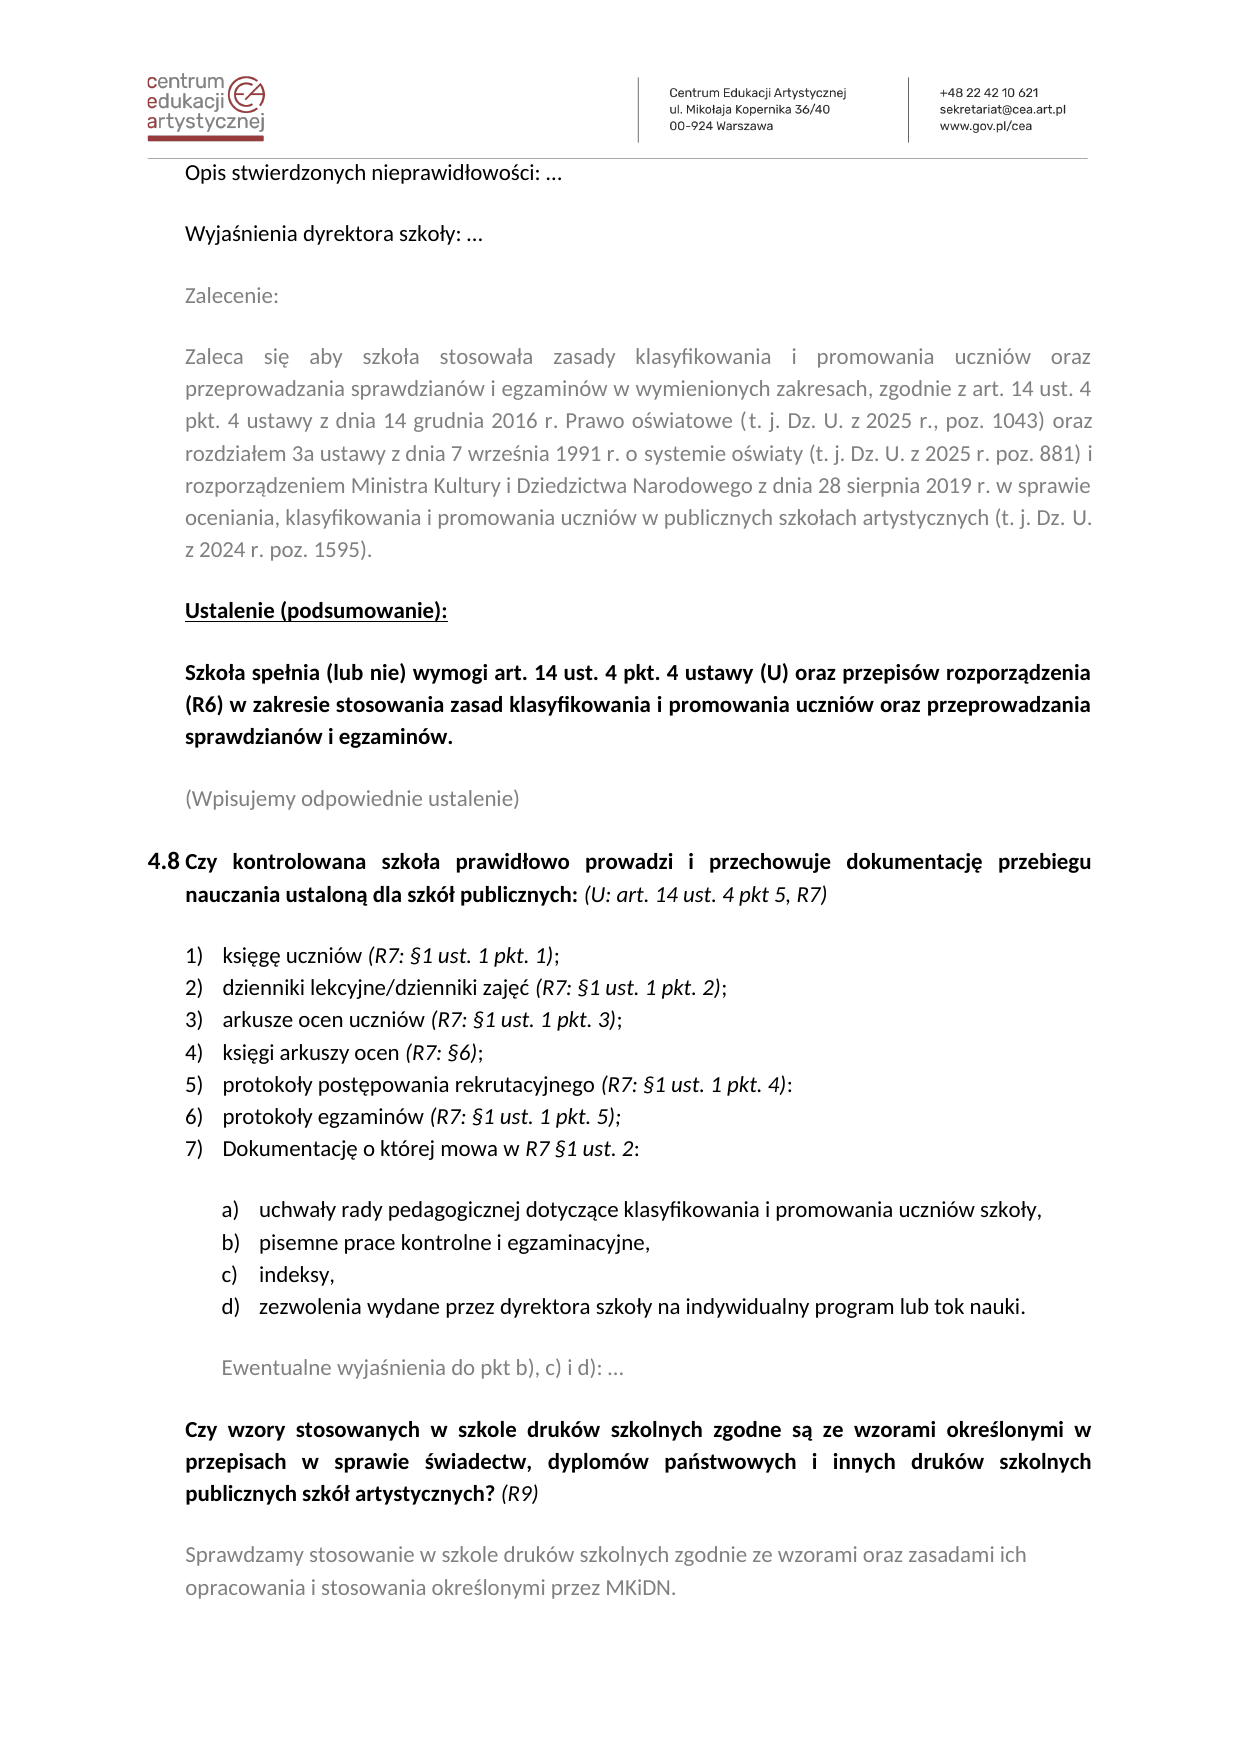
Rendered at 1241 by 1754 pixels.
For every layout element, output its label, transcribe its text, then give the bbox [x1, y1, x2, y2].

list zezwolenia wydane przez dyrektora szkoły na indywidualny program lub tok nauki. [221, 1292, 1093, 1320]
list protokoły egzaminów (R7: §1 ust. 1 pkt. 5); [185, 1102, 1093, 1130]
text Ewentualne wyjaśnienia do pkt b), c) i d): … [221, 1353, 1093, 1382]
text Czy wzory stosowanych w szkole druków szkolnych zgodne są ze wzorami określonymi w przepisach w sprawie świadectw, dyplomów państwowych i innych druków szkolnych publicznych szkół artystycznych? (R9) [185, 1415, 1093, 1507]
text Zalecenie: [185, 281, 1093, 309]
list indeksy, [221, 1260, 1093, 1288]
list dzienniki lekcyjne/dzienniki zajęć (R7: §1 ust. 1 pkt. 2); [185, 973, 1093, 1001]
text Opis stwierdzonych nieprawidłowości: … [185, 158, 1093, 186]
list Dokumentację o której mowa w R7 §1 ust. 2: [185, 1134, 1093, 1162]
text Wyjaśnienia dyrektora szkoły: … [185, 219, 1093, 247]
picture [147, 73, 1088, 159]
text Sprawdzamy stosowanie w szkole druków szkolnych zgodnie ze wzorami oraz zasadami ich opracowania i stosowania określonymi przez MKiDN. [185, 1541, 1093, 1601]
text Zaleca się aby szkoła stosowała zasady klasyfikowania i promowania uczniów oraz przeprowadzania sprawdzianów i egzaminów w wymienionych zakresach, zgodnie z art. 14 ust. 4 pkt. 4 ustawy z dnia 14 grudnia 2016 r. Prawo oświatowe (t. j. Dz. U. z 2025 r., poz. 1043) oraz rozdziałem 3a ustawy z dnia 7 września 1991 r. o systemie oświaty (t. j. Dz. U. z 2025 r. poz. 881) i rozporządzeniem Ministra Kultury i Dziedzictwa Narodowego z dnia 28 sierpnia 2019 r. w sprawie oceniania, klasyfikowania i promowania uczniów w publicznych szkołach artystycznych (t. j. Dz. U. z 2024 r. poz. 1595). [185, 342, 1093, 563]
list księgę uczniów (R7: §1 ust. 1 pkt. 1); [185, 941, 1093, 969]
list Czy kontrolowana szkoła prawidłowo prowadzi i przechowuje dokumentację przebiegu nauczania ustaloną dla szkół publicznych: (U: art. 14 ust. 4 pkt 5, R7) [148, 845, 1093, 908]
list arkusze ocen uczniów (R7: §1 ust. 1 pkt. 3); [185, 1006, 1093, 1033]
text (Wpisujemy odpowiednie ustalenie) [185, 784, 1093, 812]
text Szkoła spełnia (lub nie) wymogi art. 14 ust. 4 pkt. 4 ustawy (U) oraz przepisów rozporządzenia (R6) w zakresie stosowania zasad klasyfikowania i promowania uczniów oraz przeprowadzania sprawdzianów i egzaminów. [185, 658, 1093, 750]
list księgi arkuszy ocen (R7: §6); [185, 1038, 1093, 1066]
text Ustalenie (podsumowanie): [185, 597, 1093, 625]
list uchwały rady pedagogicznej dotyczące klasyfikowania i promowania uczniów szkoły, [221, 1196, 1093, 1224]
list pisemne prace kontrolne i egzaminacyjne, [221, 1228, 1093, 1256]
list protokoły postępowania rekrutacyjnego (R7: §1 ust. 1 pkt. 4): [185, 1070, 1093, 1098]
